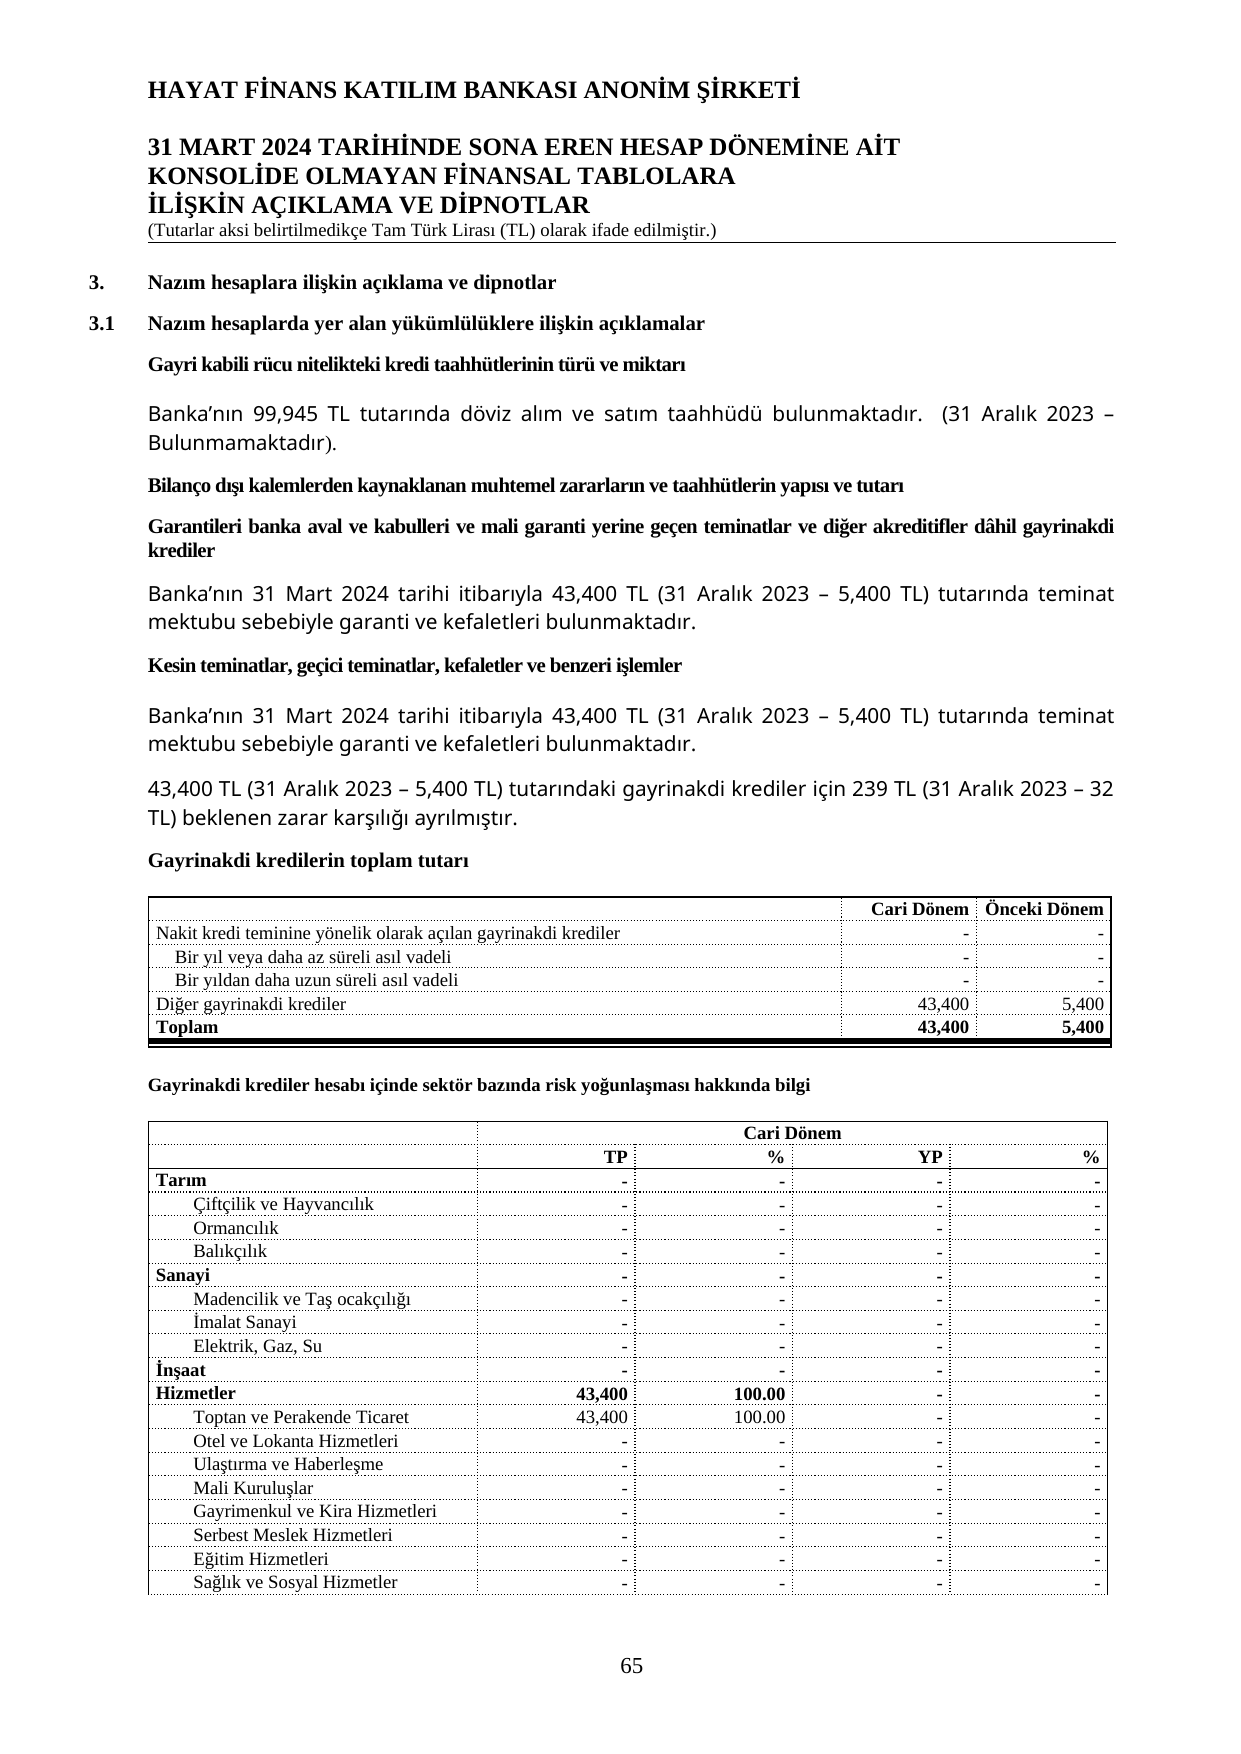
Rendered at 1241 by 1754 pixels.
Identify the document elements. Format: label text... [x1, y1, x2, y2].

text Kesin teminatlar, geçici teminatlar, kefaletler ve benzeri işlemler [89, 653, 1116, 677]
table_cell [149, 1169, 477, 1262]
text Bilanço dışı kalemlerden kaynaklanan muhtemel zararların ve taahhütlerin yapısı ve tutarı [148, 473, 1116, 497]
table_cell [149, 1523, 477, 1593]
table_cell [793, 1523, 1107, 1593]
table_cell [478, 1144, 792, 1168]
text 43,400 TL (31 Aralık 2023 – 5,400 TL) tutarındaki gayrinakdi krediler için 239 TL (31 Aralık 2023 – 32 TL) beklenen zarar karşılığı ayrılmıştır. [148, 774, 1116, 831]
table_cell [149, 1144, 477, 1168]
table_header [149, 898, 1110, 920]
text Gayrinakdi krediler hesabı içinde sektör bazında risk yoğunlaşması hakkında bilgi [148, 1071, 1116, 1096]
text Banka’nın 99,945 TL tutarında döviz alım ve satım taahhüdü bulunmaktadır. (31 Aralık 2023 – Bulunmamaktadır). [148, 399, 1116, 456]
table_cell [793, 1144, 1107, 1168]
text Gayri kabili rücu nitelikteki kredi taahhütlerinin türü ve miktarı [89, 351, 1116, 376]
text Banka’nın 31 Mart 2024 tarihi itibarıyla 43,400 TL (31 Aralık 2023 – 5,400 TL) tutarında teminat mektubu sebebiyle garanti ve kefaletleri bulunmaktadır. [148, 701, 1116, 758]
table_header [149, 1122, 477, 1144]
text 3.1 Nazım hesaplarda yer alan yükümlülüklere ilişkin açıklamalar [89, 311, 1116, 335]
text Garantileri banka aval ve kabulleri ve mali garanti yerine geçen teminatlar ve diğer akreditifler dâhil gayrinakdi krediler [79, 514, 1116, 562]
text Gayrinakdi kredilerin toplam tutarı [89, 848, 1116, 872]
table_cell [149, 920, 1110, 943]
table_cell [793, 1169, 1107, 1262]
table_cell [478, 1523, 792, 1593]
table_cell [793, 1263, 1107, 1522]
text 3. Nazım hesaplara ilişkin açıklama ve dipnotlar [89, 270, 1116, 294]
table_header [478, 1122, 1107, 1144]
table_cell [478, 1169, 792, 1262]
text Banka’nın 31 Mart 2024 tarihi itibarıyla 43,400 TL (31 Aralık 2023 – 5,400 TL) tutarında teminat mektubu sebebiyle garanti ve kefaletleri bulunmaktadır. [148, 579, 1116, 636]
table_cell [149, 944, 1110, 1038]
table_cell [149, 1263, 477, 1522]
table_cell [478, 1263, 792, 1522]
